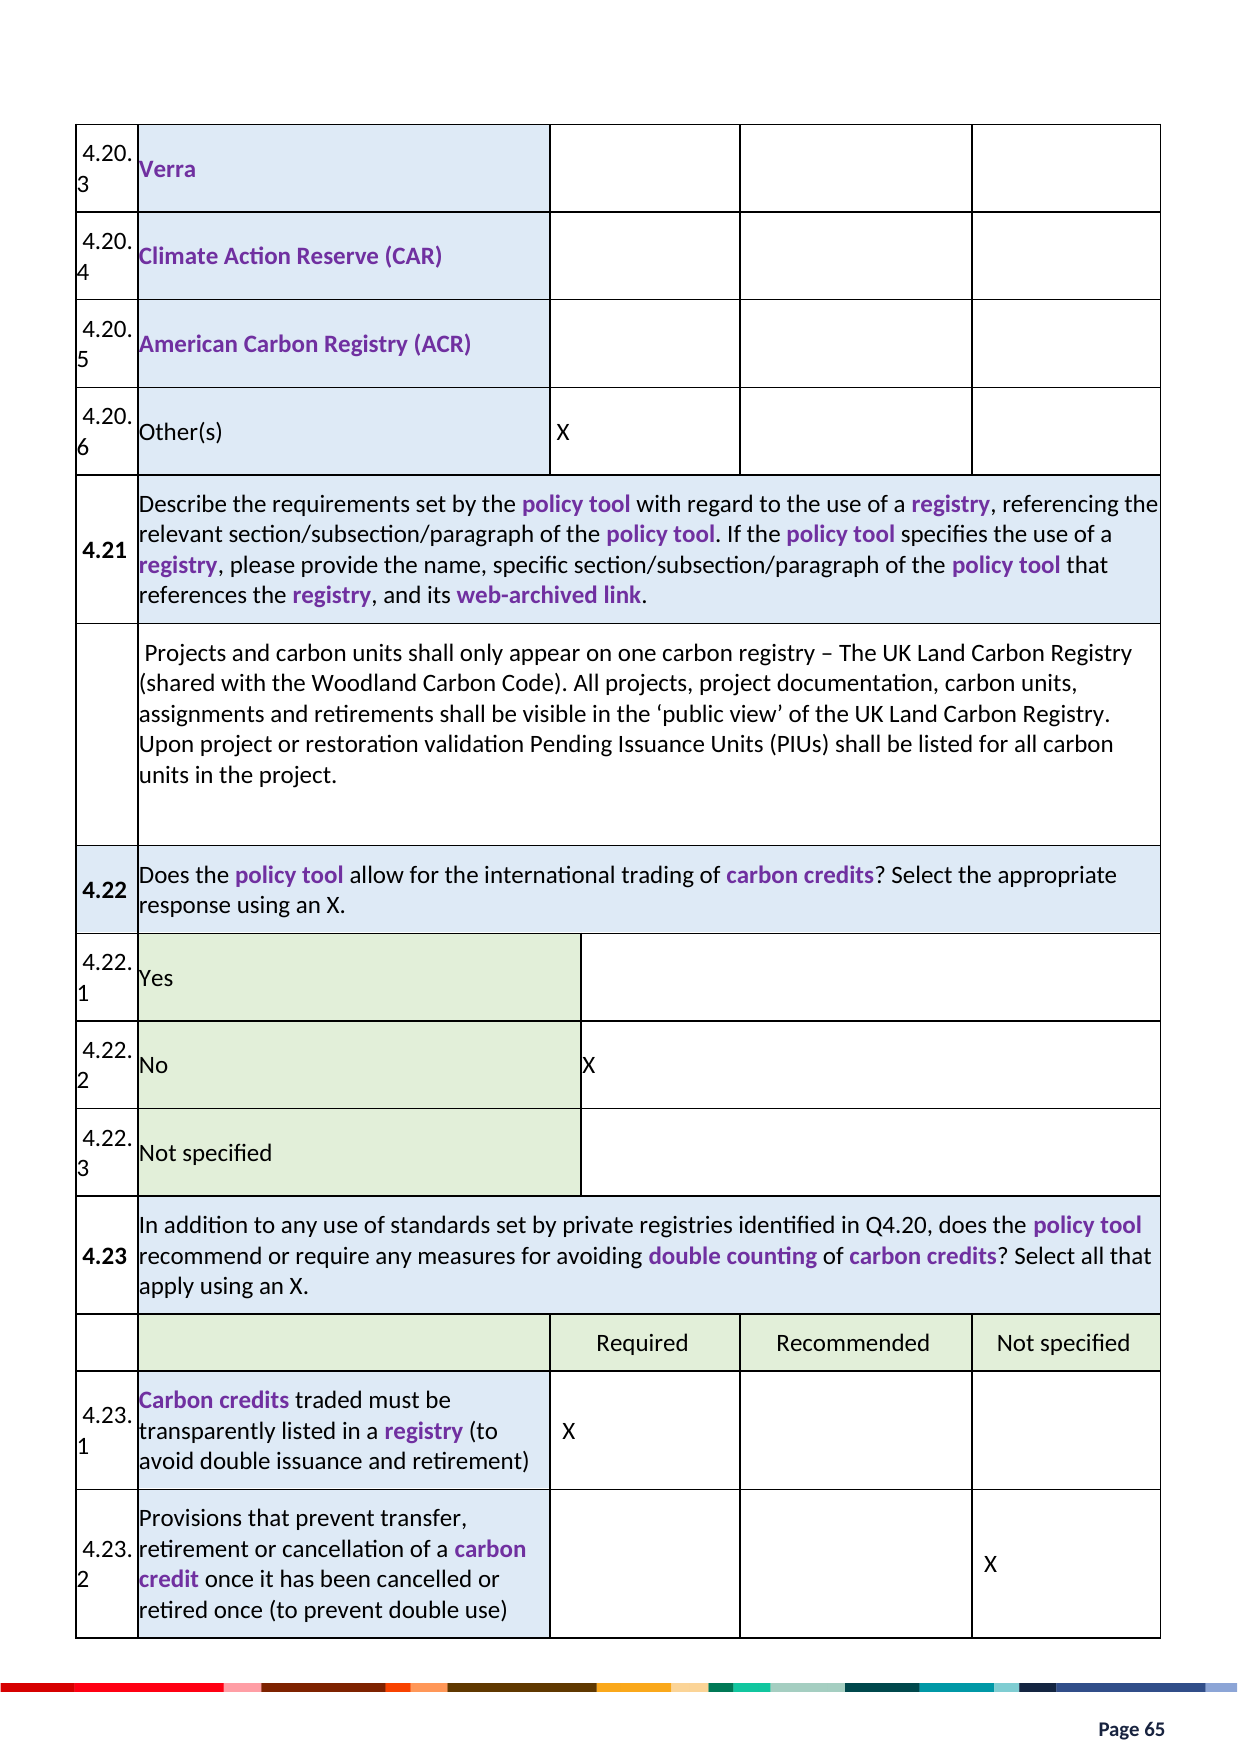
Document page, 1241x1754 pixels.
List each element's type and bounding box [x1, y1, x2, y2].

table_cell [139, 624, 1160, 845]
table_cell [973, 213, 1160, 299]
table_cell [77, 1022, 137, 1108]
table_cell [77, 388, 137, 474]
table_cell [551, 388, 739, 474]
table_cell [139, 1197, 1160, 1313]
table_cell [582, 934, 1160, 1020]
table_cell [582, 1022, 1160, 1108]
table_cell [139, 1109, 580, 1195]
picture [0, 1683, 1236, 1692]
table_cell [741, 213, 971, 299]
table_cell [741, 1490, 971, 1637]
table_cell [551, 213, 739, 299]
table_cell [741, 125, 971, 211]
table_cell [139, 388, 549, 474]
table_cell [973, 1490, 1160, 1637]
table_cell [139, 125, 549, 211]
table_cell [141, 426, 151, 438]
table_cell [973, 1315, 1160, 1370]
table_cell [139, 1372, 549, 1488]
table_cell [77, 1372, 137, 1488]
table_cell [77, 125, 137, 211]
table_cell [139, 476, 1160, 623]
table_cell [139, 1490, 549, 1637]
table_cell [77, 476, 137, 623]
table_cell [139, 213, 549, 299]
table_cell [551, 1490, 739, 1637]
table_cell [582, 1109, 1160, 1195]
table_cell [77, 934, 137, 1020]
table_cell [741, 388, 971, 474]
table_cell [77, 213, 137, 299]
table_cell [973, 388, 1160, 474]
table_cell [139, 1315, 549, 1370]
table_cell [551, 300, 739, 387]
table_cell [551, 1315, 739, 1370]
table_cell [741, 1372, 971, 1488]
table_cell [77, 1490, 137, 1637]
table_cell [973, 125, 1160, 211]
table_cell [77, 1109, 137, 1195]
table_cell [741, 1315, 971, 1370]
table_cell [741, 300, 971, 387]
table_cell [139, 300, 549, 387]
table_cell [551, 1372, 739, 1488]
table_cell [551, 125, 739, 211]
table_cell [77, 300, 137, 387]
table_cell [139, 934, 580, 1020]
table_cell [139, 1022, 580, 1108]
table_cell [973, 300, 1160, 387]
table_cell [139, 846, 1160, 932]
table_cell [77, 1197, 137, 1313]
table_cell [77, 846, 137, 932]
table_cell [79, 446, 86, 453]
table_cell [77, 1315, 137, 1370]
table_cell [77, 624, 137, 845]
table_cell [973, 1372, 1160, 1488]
